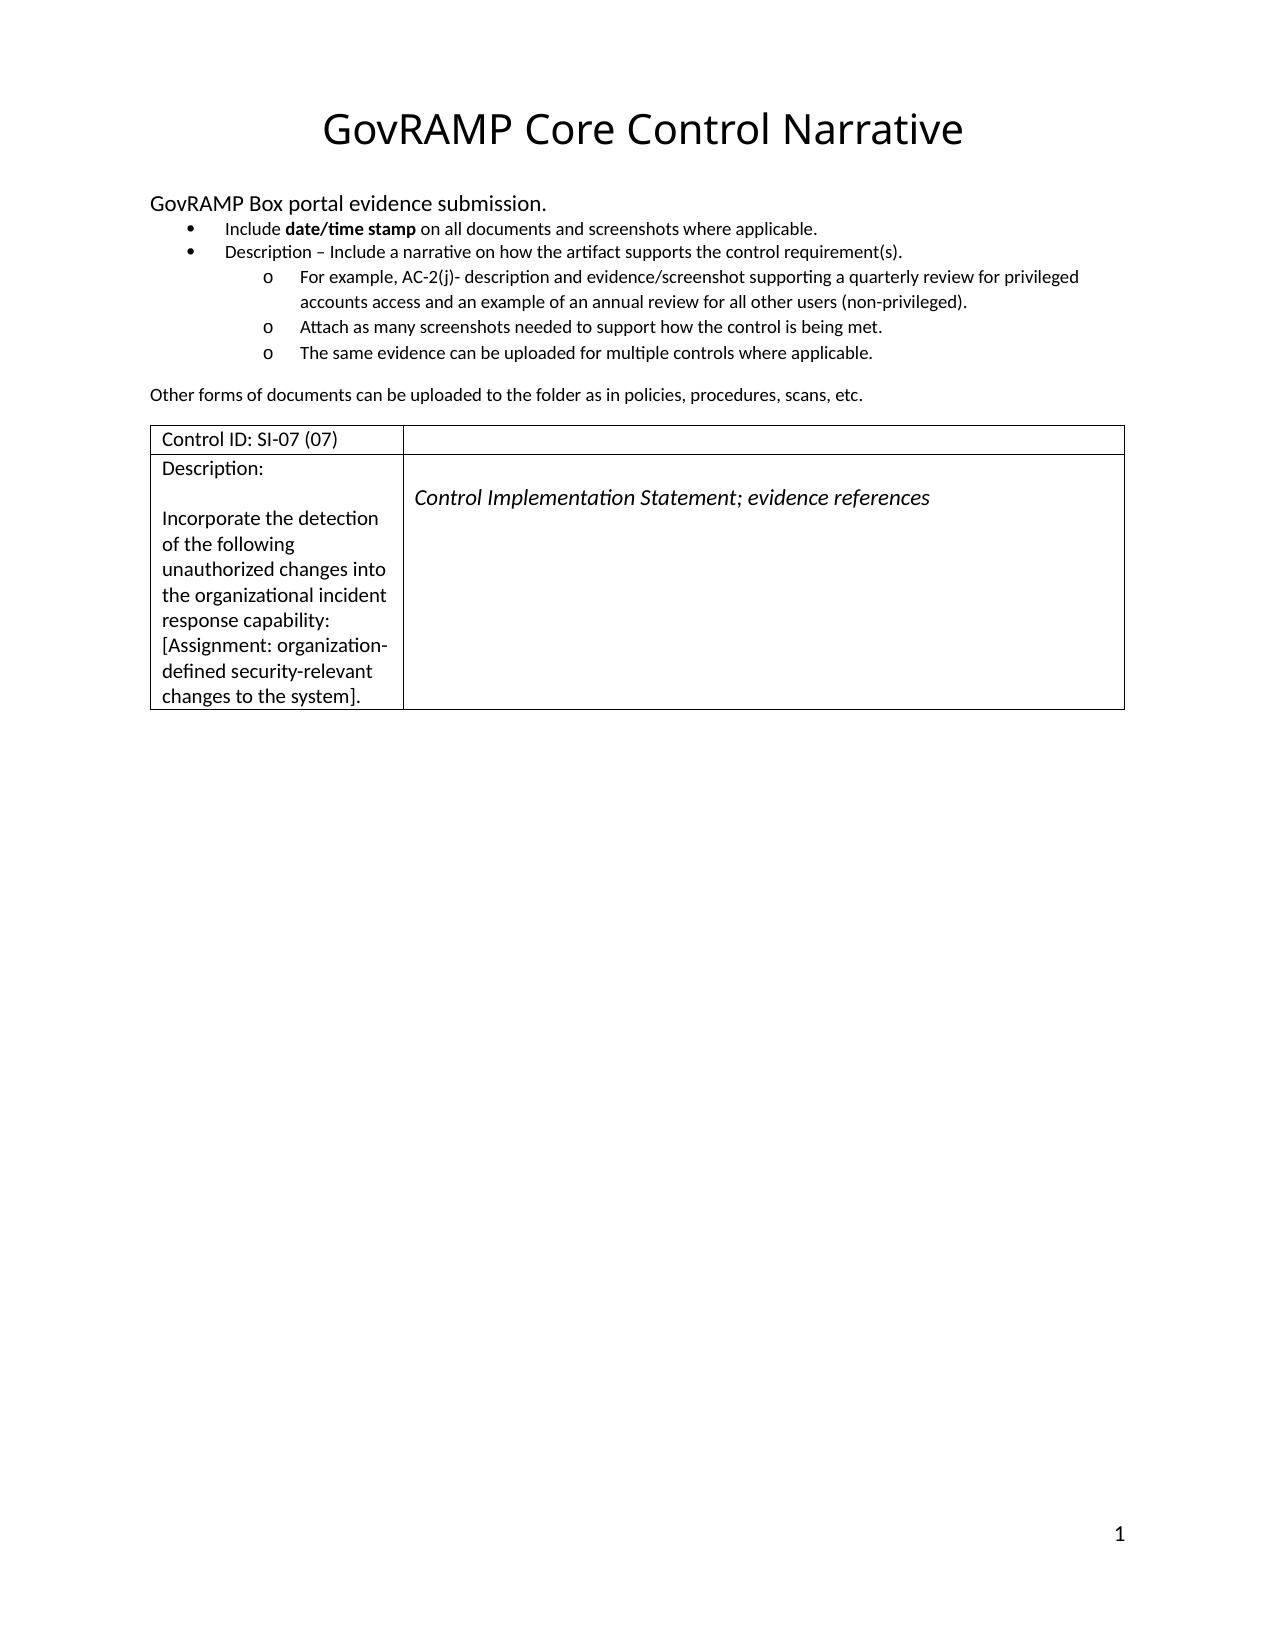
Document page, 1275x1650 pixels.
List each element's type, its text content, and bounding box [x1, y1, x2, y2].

table_cell Control Implementation Statement; evidence references [404, 455, 1124, 709]
list Attach as many screenshots needed to support how the control is being met. [262, 315, 1125, 339]
text GovRAMP Box portal evidence submission. [150, 189, 1125, 217]
table_header Control ID: SI-07 (07) [151, 426, 403, 454]
list For example, AC-2(j)- description and evidence/screenshot supporting a quarterly review for privileged accounts access and an example of an annual review for all other users (non-privileged). [262, 265, 1125, 313]
text Other forms of documents can be uploaded to the folder as in policies, procedures, scans, etc. [150, 383, 1125, 406]
table_cell Description: Incorporate the detection of the following unauthorized changes into the organizational incident response capability: [Assignment: organization-defined security-relevant changes to the system]. [151, 455, 403, 709]
table_header [404, 426, 1124, 454]
list Description – Include a narrative on how the artifact supports the control requirement(s). [187, 240, 1125, 263]
list The same evidence can be uploaded for multiple controls where applicable. [262, 341, 1125, 365]
list Include date/time stamp on all documents and screenshots where applicable. [187, 217, 1125, 240]
